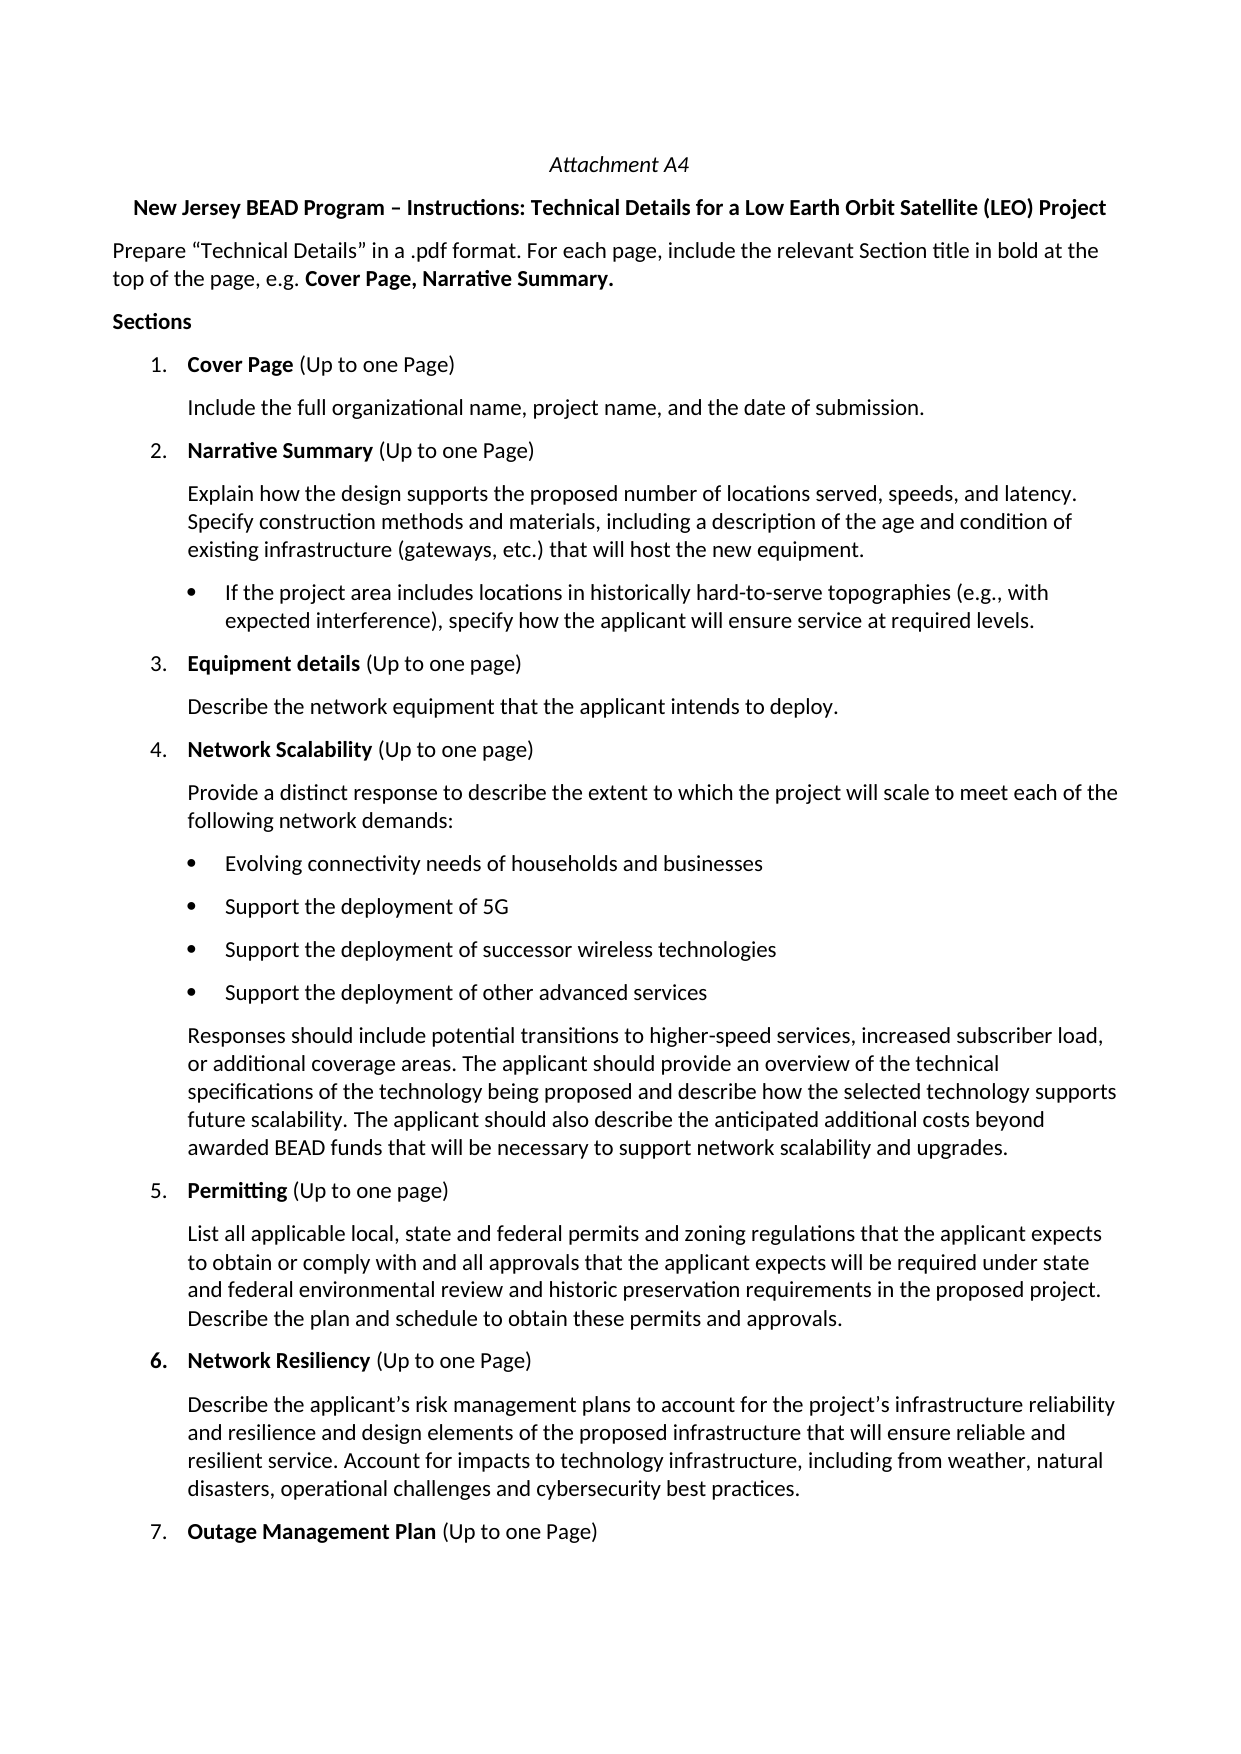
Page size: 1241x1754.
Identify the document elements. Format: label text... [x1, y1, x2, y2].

list Network Scalability (Up to one page) [150, 735, 1128, 763]
list Responses should include potential transitions to higher-speed services, increased subscriber load, or additional coverage areas. The applicant should provide an overview of the technical specifications of the technology being proposed and describe how the selected technology supports future scalability. The applicant should also describe the anticipated additional costs beyond awarded BEAD funds that will be necessary to support network scalability and upgrades. [187, 1021, 1128, 1162]
list List all applicable local, state and federal permits and zoning regulations that the applicant expects to obtain or comply with and all approvals that the applicant expects will be required under state and federal environmental review and historic preservation requirements in the proposed project. Describe the plan and schedule to obtain these permits and approvals. [187, 1219, 1128, 1332]
list Support the deployment of other advanced services [187, 978, 1128, 1006]
list Include the full organizational name, project name, and the date of submission. [187, 393, 1128, 421]
list Describe the applicant’s risk management plans to account for the project’s infrastructure reliability and resilience and design elements of the proposed infrastructure that will ensure reliable and resilient service. Account for impacts to technology infrastructure, including from weather, natural disasters, operational challenges and cybersecurity best practices. [187, 1390, 1128, 1502]
list Outage Management Plan (Up to one Page) [150, 1517, 1128, 1545]
list Support the deployment of 5G [187, 892, 1128, 920]
list Equipment details (Up to one page) [150, 649, 1128, 677]
text New Jersey BEAD Program – Instructions: Technical Details for a Low Earth Orbit Satellite (LEO) Project [112, 193, 1128, 221]
list Network Resiliency (Up to one Page) [150, 1347, 1128, 1375]
list Describe the network equipment that the applicant intends to deploy. [187, 692, 1128, 720]
list Evolving connectivity needs of households and businesses [187, 849, 1128, 877]
text Explain how the design supports the proposed number of locations served, speeds, and latency. Specify construction methods and materials, including a description of the age and condition of existing infrastructure (gateways, etc.) that will host the new equipment. [187, 479, 1128, 563]
text Attachment A4 [112, 150, 1128, 178]
text Prepare “Technical Details” in a .pdf format. For each page, include the relevant Section title in bold at the top of the page, e.g. Cover Page, Narrative Summary. [112, 236, 1128, 292]
list If the project area includes locations in historically hard-to-serve topographies (e.g., with expected interference), specify how the applicant will ensure service at required levels. [187, 578, 1128, 634]
list Support the deployment of successor wireless technologies [187, 935, 1128, 963]
list Narrative Summary (Up to one Page) [150, 436, 1128, 464]
text Sections [112, 307, 1128, 335]
list Cover Page (Up to one Page) [150, 350, 1128, 378]
list Permitting (Up to one page) [150, 1177, 1128, 1204]
list Provide a distinct response to describe the extent to which the project will scale to meet each of the following network demands: [187, 778, 1128, 834]
